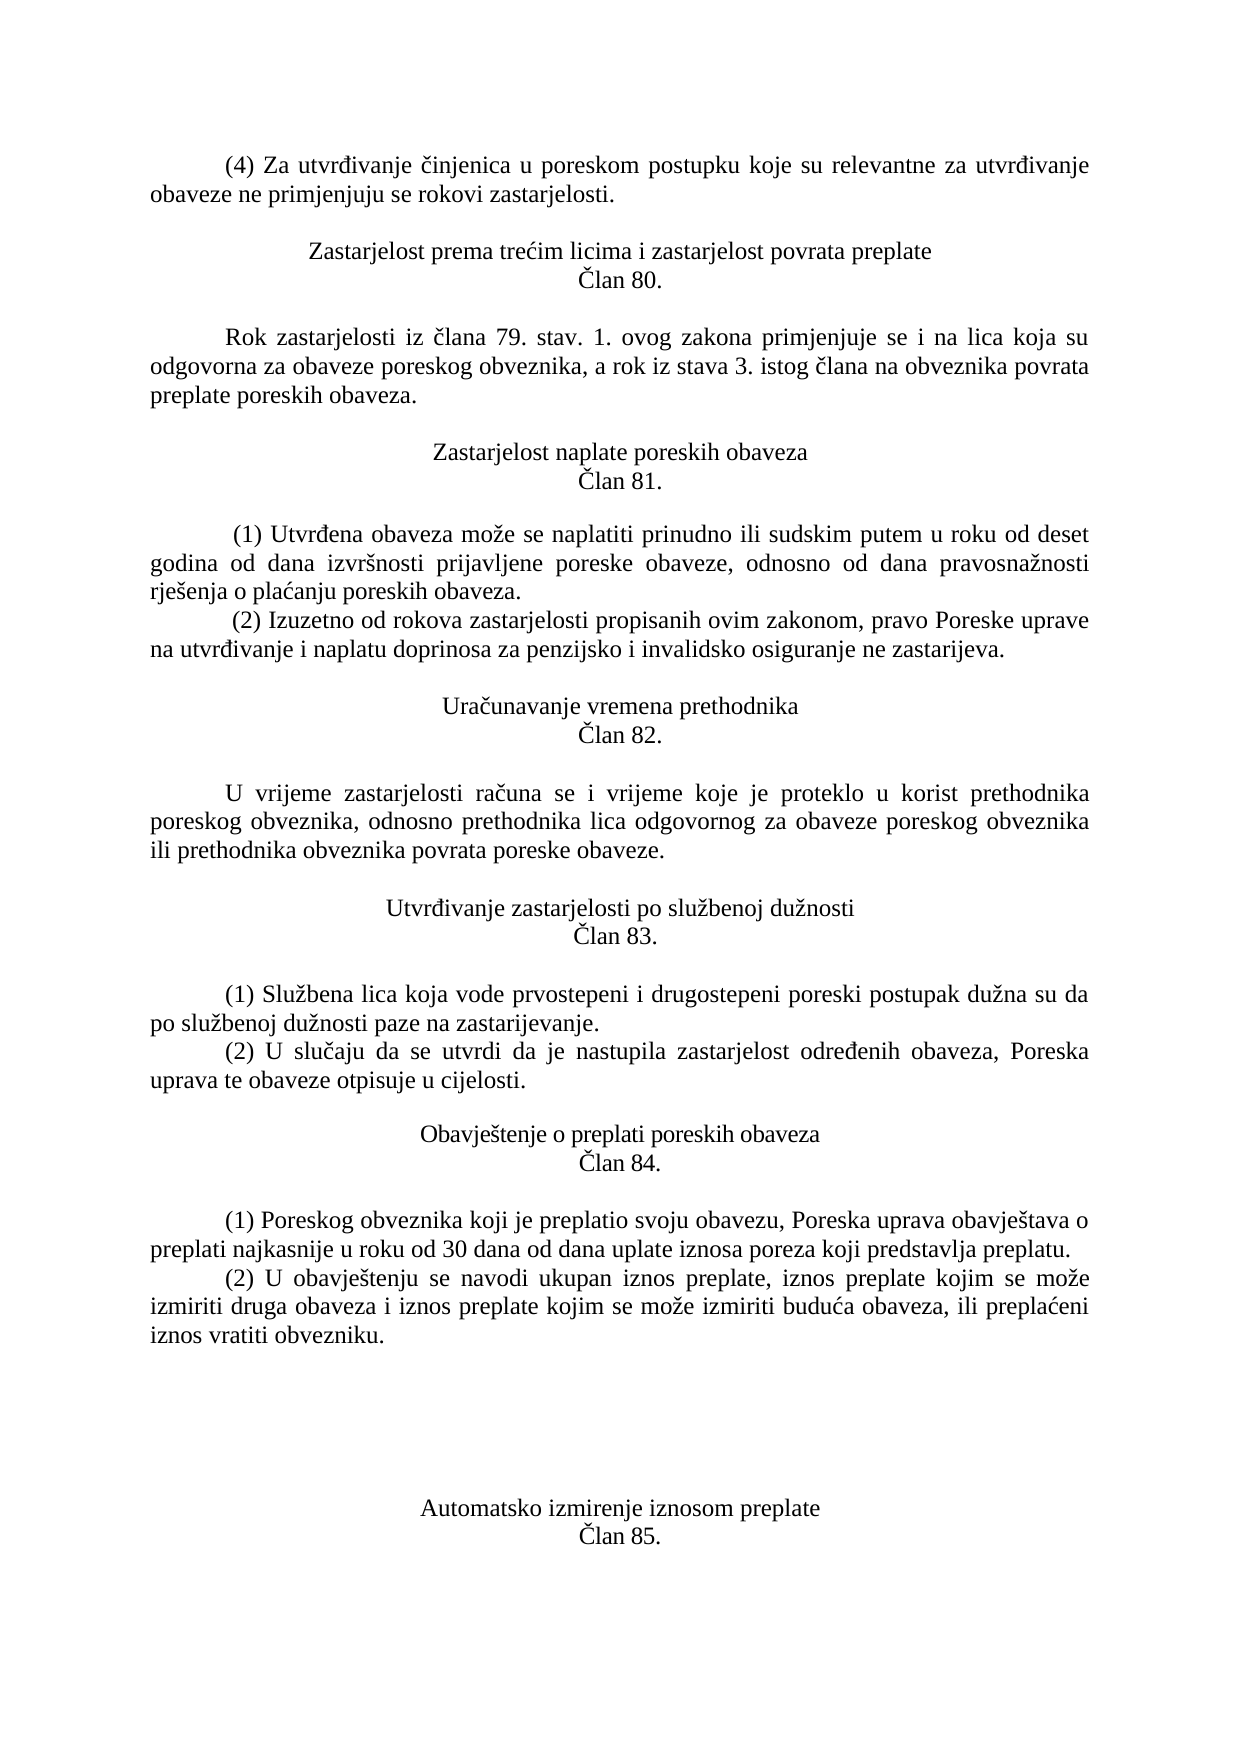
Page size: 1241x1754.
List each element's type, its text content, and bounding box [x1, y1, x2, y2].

text Uračunavanje vremena prethodnika [150, 691, 1090, 720]
text Automatsko izmirenje iznosom preplate [150, 1493, 1090, 1521]
text (4) Za utvrđivanje činjenica u poreskom postupku koje su relevantne za utvrđivanje obaveze ne primjenjuju se rokovi zastarjelosti. [150, 150, 1090, 207]
text Utvrđivanje zastarjelosti po službenoj dužnosti [150, 893, 1090, 921]
text Član 83. [141, 921, 1090, 950]
text (2) U slučaju da se utvrdi da je nastupila zastarjelost određenih obaveza, Poreska uprava te obaveze otpisuje u cijelosti. [150, 1036, 1090, 1094]
text Član 80. [150, 265, 1090, 294]
text Član 81. [150, 466, 1090, 495]
text Rok zastarjelosti iz člana 79. stav. 1. ovog zakona primjenjuje se i na lica koja su odgovorna za obaveze poreskog obveznika, a rok iz stava 3. istog člana na obveznika povrata preplate poreskih obaveza. [150, 322, 1090, 409]
text Zastarjelost prema trećim licima i zastarjelost povrata preplate [150, 236, 1090, 265]
text (2) U obavještenju se navodi ukupan iznos preplate, iznos preplate kojim se može izmiriti druga obaveza i iznos preplate kojim se može izmiriti buduća obaveza, ili preplaćeni iznos vratiti obvezniku. [150, 1263, 1090, 1349]
text Član 84. [150, 1148, 1090, 1176]
text (1) Poreskog obveznika koji je preplatio svoju obavezu, Poreska uprava obavještava o preplati najkasnije u roku od 30 dana od dana uplate iznosa poreza koji predstavlja preplatu. [150, 1205, 1090, 1263]
text Obavještenje o preplati poreskih obaveza [150, 1119, 1090, 1148]
text Zastarjelost naplate poreskih obaveza [150, 437, 1090, 466]
text (1) Službena lica koja vode prvostepeni i drugostepeni poreski postupak dužna su da po službenoj dužnosti paze na zastarijevanje. [150, 979, 1090, 1036]
text (2) Izuzetno od rokova zastarjelosti propisanih ovim zakonom, pravo Poreske uprave na utvrđivanje i naplatu doprinosa za penzijsko i invalidsko osiguranje ne zastarijeva. [150, 605, 1090, 663]
text Član 82. [150, 720, 1090, 749]
text U vrijeme zastarjelosti računa se i vrijeme koje je proteklo u korist prethodnika poreskog obveznika, odnosno prethodnika lica odgovornog za obaveze poreskog obveznika ili prethodnika obveznika povrata poreske obaveze. [150, 778, 1090, 864]
text Član 85. [150, 1521, 1090, 1550]
text (1) Utvrđena obaveza može se naplatiti prinudno ili sudskim putem u roku od deset godina od dana izvršnosti prijavljene poreske obaveze, odnosno od dana pravosnažnosti rješenja o plaćanju poreskih obaveza. [150, 519, 1090, 605]
